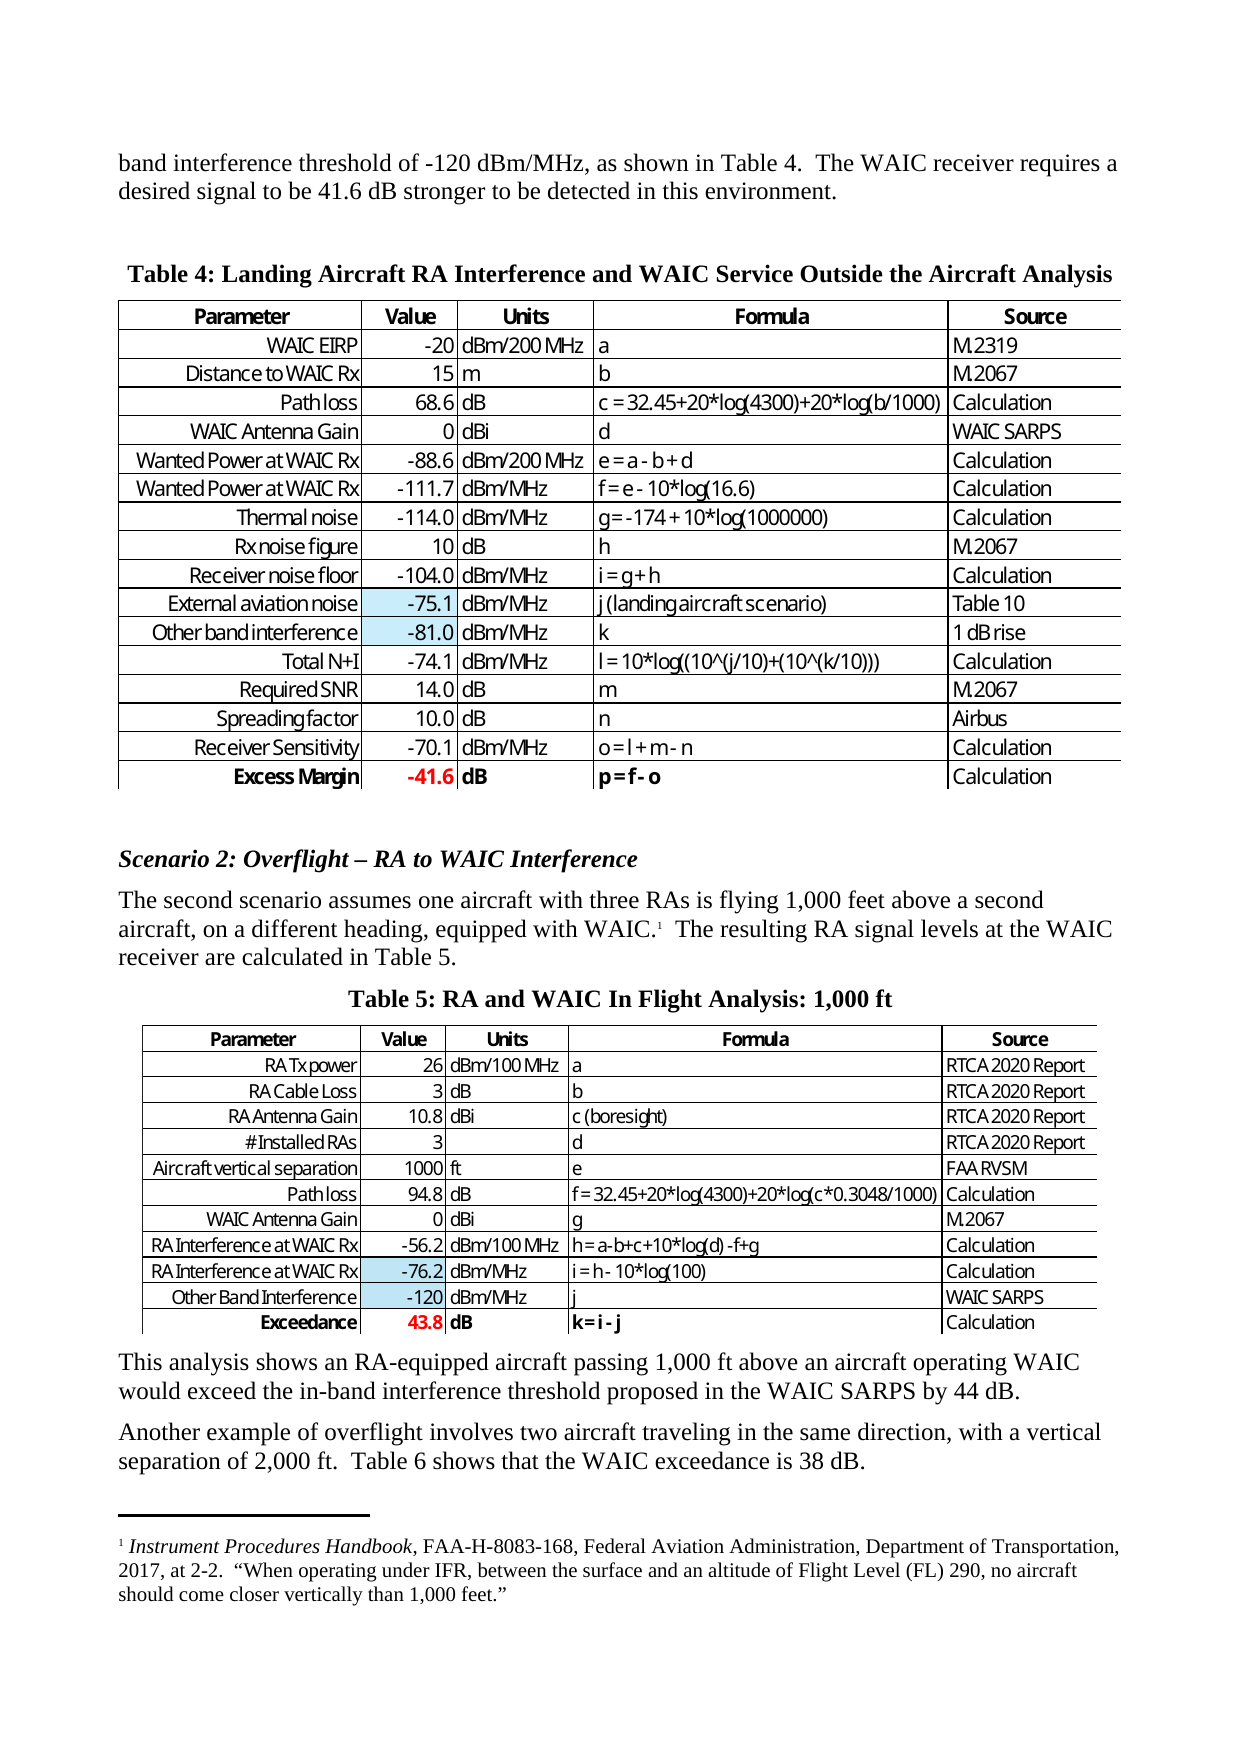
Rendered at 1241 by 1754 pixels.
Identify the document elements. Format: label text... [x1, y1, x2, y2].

text Another example of overflight involves two aircraft traveling in the same direction, with a vertical separation of 2,000 ft. Table 6 shows that the WAIC exceedance is 38 dB. [118, 1417, 1122, 1475]
text The second scenario assumes one aircraft with three RAs is flying 1,000 feet above a second aircraft, on a different heading, equipped with WAIC. The resulting RA signal levels at the WAIC receiver are calculated in Table 5. [118, 885, 1122, 971]
text Table 4: Landing Aircraft RA Interference and WAIC Service Outside the Aircraft Analysis [118, 259, 1122, 288]
text Scenario 2: Overflight – RA to WAIC Interference [118, 844, 1122, 872]
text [118, 148, 1122, 205]
text This analysis shows an RA-equipped aircraft passing 1,000 ft above an aircraft operating WAIC would exceed the in-band interference threshold proposed in the WAIC SARPS by 44 dB. [118, 1347, 1122, 1405]
text Table 5: RA and WAIC In Flight Analysis: 1,000 ft [118, 984, 1122, 1012]
